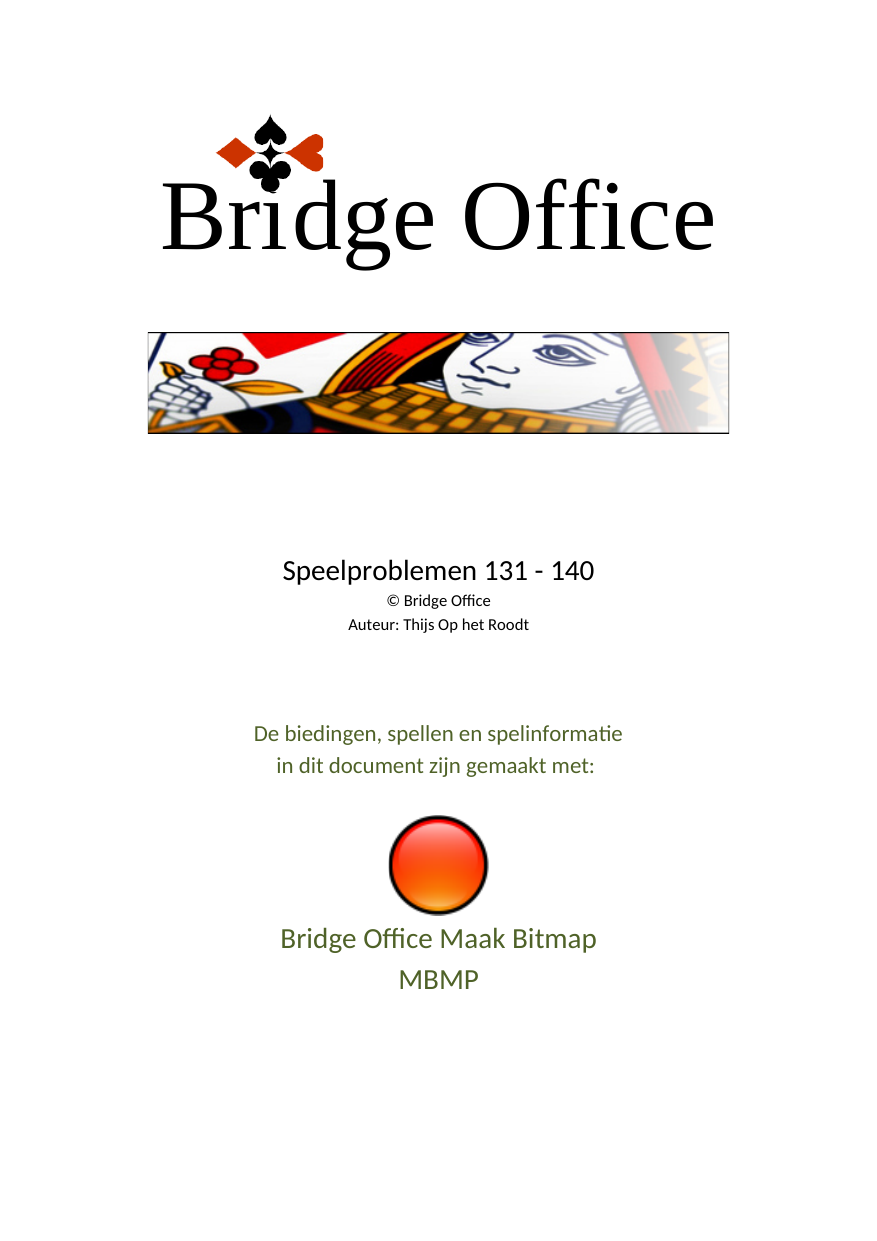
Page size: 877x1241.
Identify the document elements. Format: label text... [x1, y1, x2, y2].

picture [388, 815, 489, 916]
text Speelproblemen 131 - 140 © Bridge Office Auteur: Thijs Op het Roodt [148, 552, 729, 634]
picture [147, 332, 730, 434]
text Bridge Office Maak Bitmap MBMP [148, 920, 729, 997]
text De biedingen, spellen en spelinformatie in dit document zijn gemaakt met: [148, 719, 729, 812]
